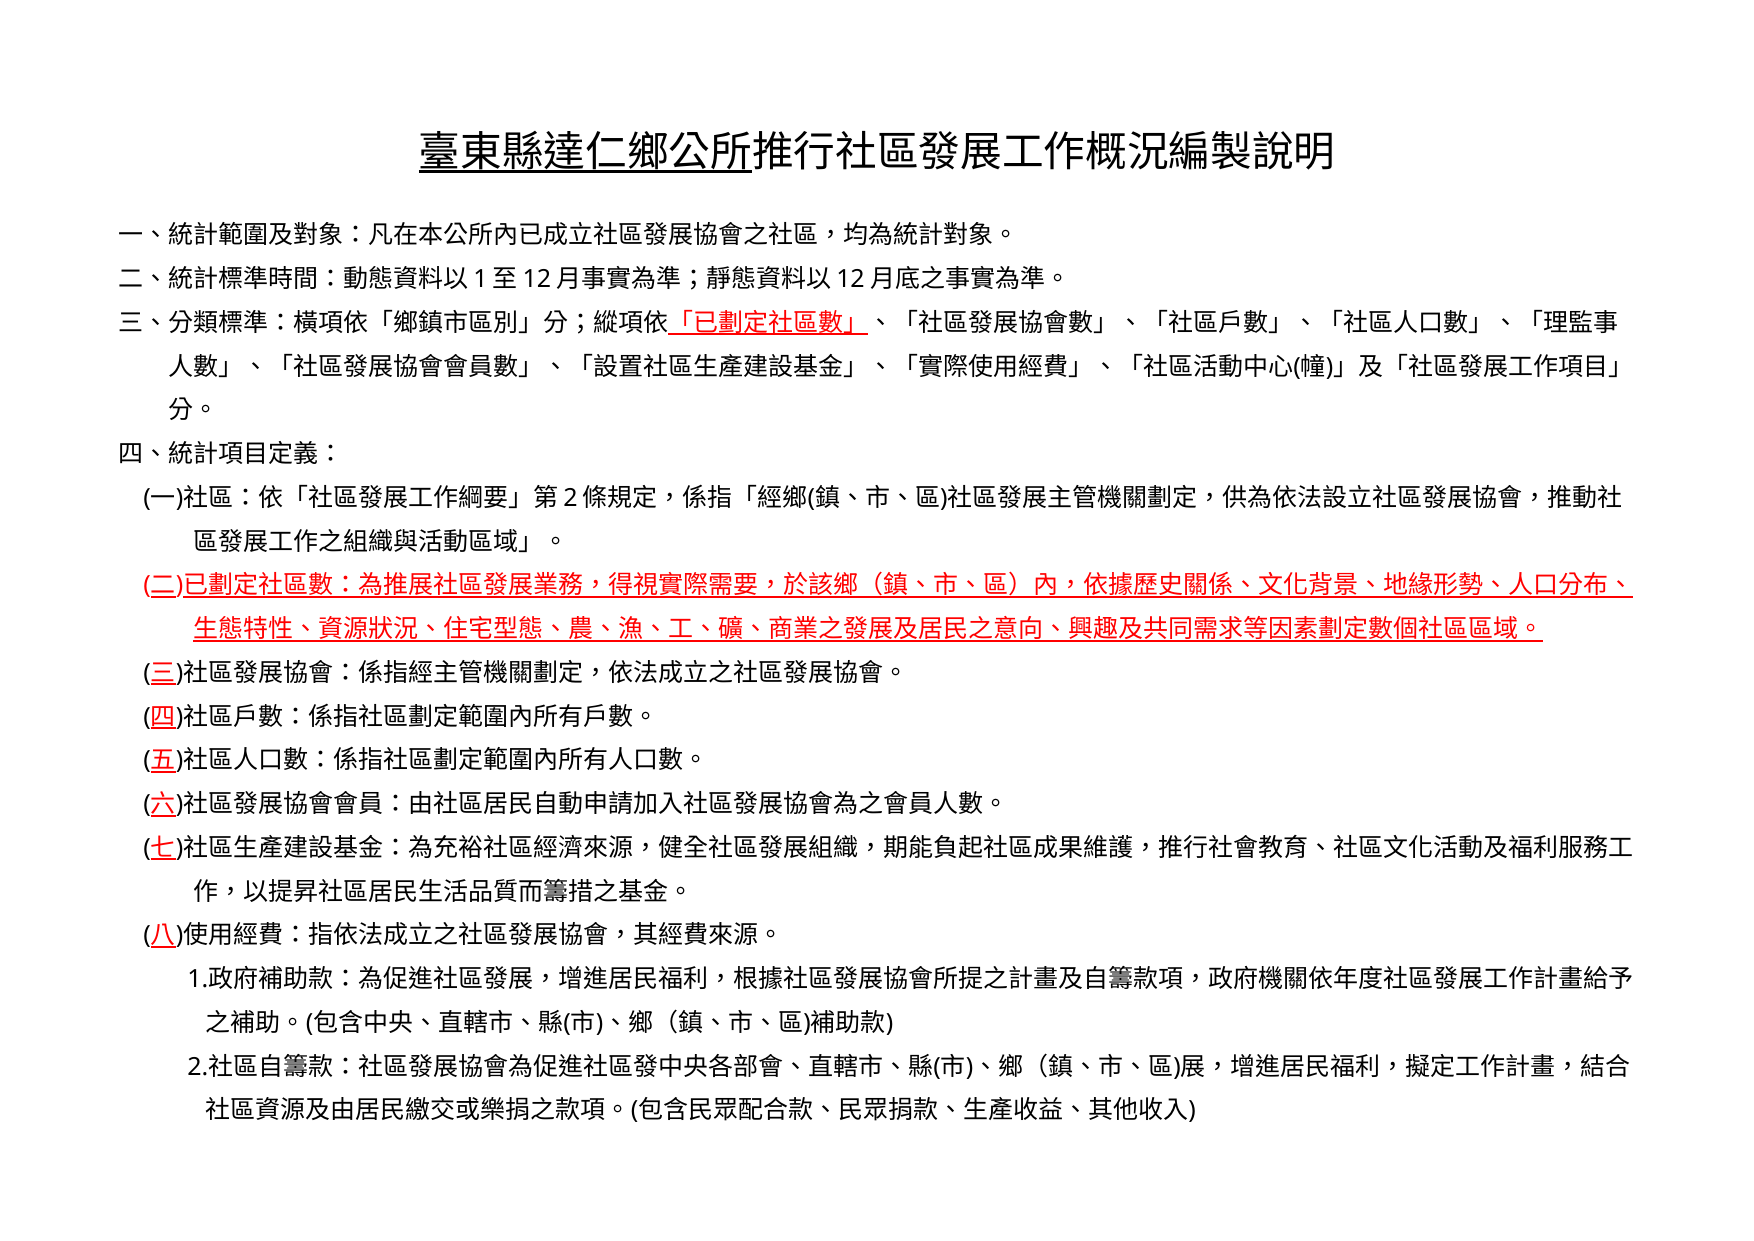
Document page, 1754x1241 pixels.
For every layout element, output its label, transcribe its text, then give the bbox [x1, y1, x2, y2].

text (二)已劃定社區數：為推展社區發展業務，得視實際需要，於該鄉（鎮、市、區）內，依據歷史關係、文化背景、地緣形勢、人口分布、生態特性、資源狀況、住宅型態、農、漁、工、礦、商業之發展及居民之意向、興趣及共同需求等因素劃定數個社區區域。 [143, 559, 1636, 646]
text (一)社區：依「社區發展工作綱要」第2條規定，係指「經鄉(鎮、市、區)社區發展主管機關劃定，供為依法設立社區發展協會，推動社區發展工作之組織與活動區域」。 [143, 471, 1636, 559]
text 臺東縣達仁鄉公所推行社區發展工作概況編製說明 [118, 118, 1636, 179]
text (三)社區發展協會：係指經主管機關劃定，依法成立之社區發展協會。 [143, 646, 1636, 690]
text (八)使用經費：指依法成立之社區發展協會，其經費來源。 [143, 909, 1636, 953]
text 三、分類標準：橫項依「鄉鎮市區別」分；縱項依「已劃定社區數」、「社區發展協會數」、「社區戶數」、「社區人口數」、「理監事人數」、「社區發展協會會員數」、「設置社區生產建設基金」、「實際使用經費」、「社區活動中心(幢)」及「社區發展工作項目」分。 [118, 296, 1636, 428]
text (四)社區戶數：係指社區劃定範圍內所有戶數。 [143, 690, 1636, 734]
text 四、統計項目定義： [118, 428, 1636, 471]
text (五)社區人口數：係指社區劃定範圍內所有人口數。 [143, 734, 1636, 778]
text (六)社區發展協會會員：由社區居民自動申請加入社區發展協會為之會員人數。 [143, 778, 1636, 821]
text 1.政府補助款：為促進社區發展，增進居民福利，根據社區發展協會所提之計畫及自籌款項，政府機關依年度社區發展工作計畫給予之補助。(包含中央、直轄市、縣(市)、鄉（鎮、市、區)補助款) [181, 953, 1636, 1040]
text 二、統計標準時間：動態資料以1至12月事實為準；靜態資料以12月底之事實為準。 [118, 253, 1636, 296]
text 一、統計範圍及對象：凡在本公所內已成立社區發展協會之社區，均為統計對象。 [118, 209, 1636, 253]
text (七)社區生產建設基金：為充裕社區經濟來源，健全社區發展組織，期能負起社區成果維護，推行社會教育、社區文化活動及福利服務工作，以提昇社區居民生活品質而籌措之基金。 [143, 821, 1636, 909]
text 2.社區自籌款：社區發展協會為促進社區發中央各部會、直轄市、縣(市)、鄉（鎮、市、區)展，增進居民福利，擬定工作計畫，結合社區資源及由居民繳交或樂捐之款項。(包含民眾配合款、民眾捐款、生產收益、其他收入) [181, 1040, 1636, 1128]
